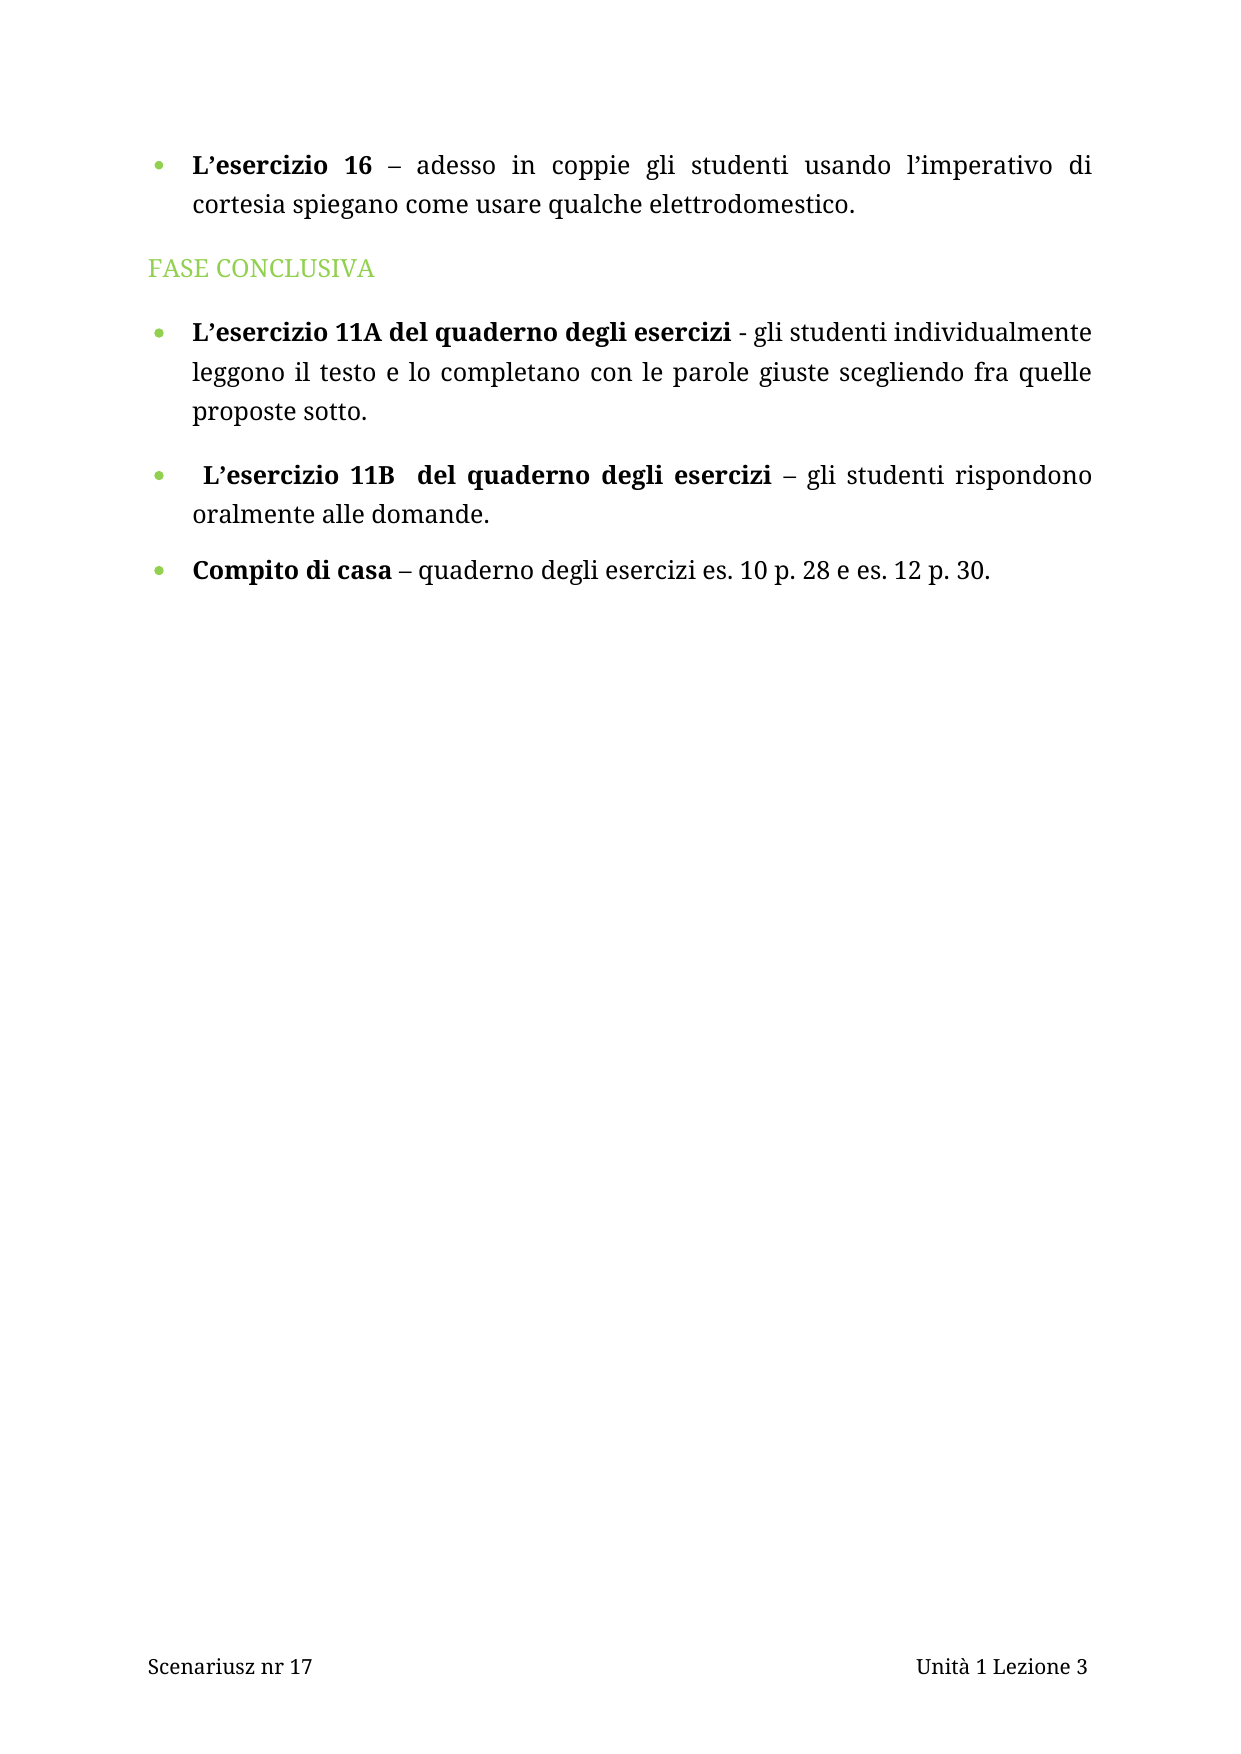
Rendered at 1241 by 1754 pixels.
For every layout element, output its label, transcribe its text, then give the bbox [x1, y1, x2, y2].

text FASE CONCLUSIVA [148, 251, 1093, 285]
list Compito di casa – quaderno degli esercizi es. 10 p. 28 e es. 12 p. 30. [154, 553, 1093, 587]
list L’esercizio 11A del quaderno degli esercizi - gli studenti individualmente leggono il testo e lo completano con le parole giuste scegliendo fra quelle proposte sotto. [154, 315, 1093, 427]
list L’esercizio 16 – adesso in coppie gli studenti usando l’imperativo di cortesia spiegano come usare qualche elettrodomestico. [154, 148, 1093, 221]
list L’esercizio 11B del quaderno degli esercizi – gli studenti rispondono oralmente alle domande. [154, 458, 1093, 531]
